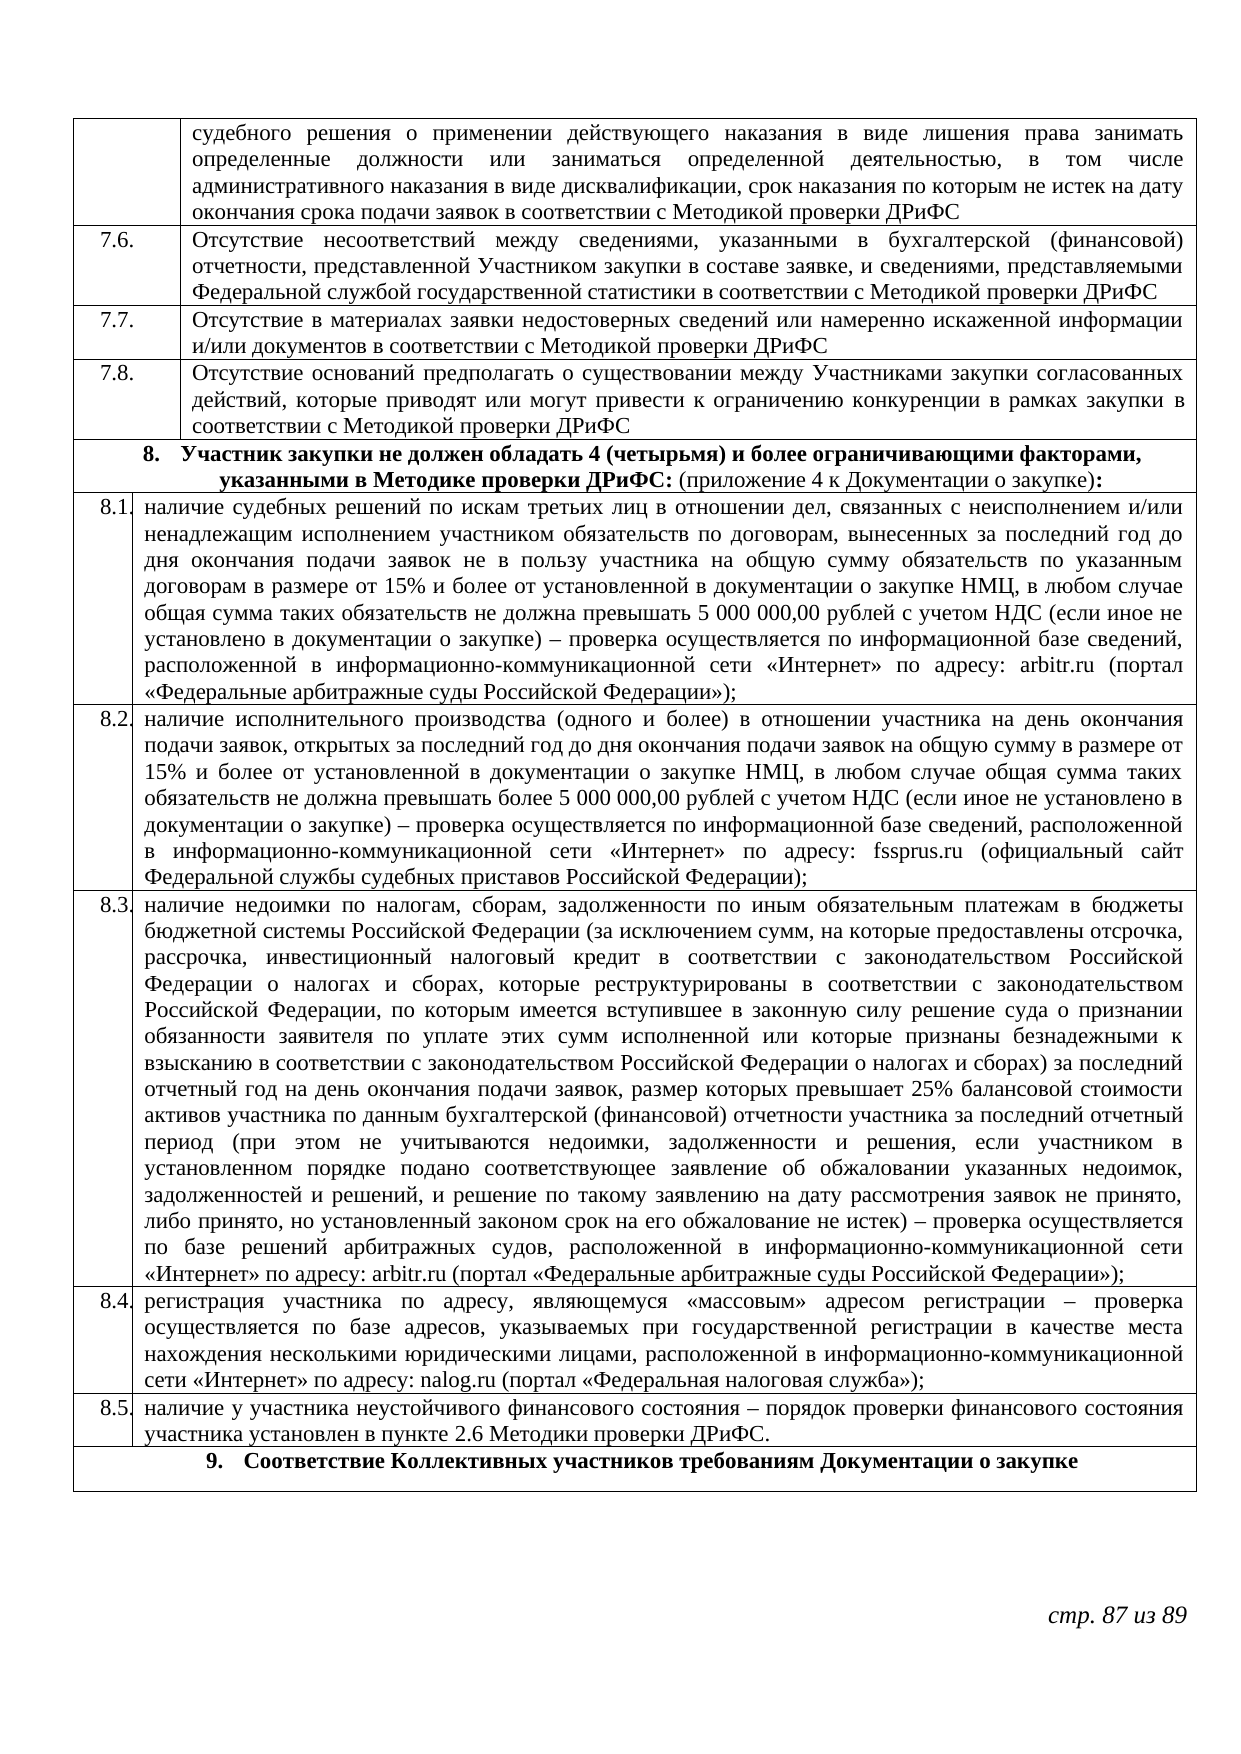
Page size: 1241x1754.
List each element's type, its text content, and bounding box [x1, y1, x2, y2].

table_cell наличие у участника неустойчивого финансового состояния – порядок проверки финансового состояния участника установлен в пункте 2.6 Методики проверки ДРиФС. [133, 1394, 1196, 1446]
table_cell регистрация участника по адресу, являющемуся «массовым» адресом регистрации – проверка осуществляется по базе адресов, указываемых при государственной регистрации в качестве места нахождения несколькими юридическими лицами, расположенной в информационно-коммуникационной сети «Интернет» по адресу: nalog.ru (портал «Федеральная налоговая служба»); [133, 1287, 1196, 1392]
table_cell наличие недоимки по налогам, сборам, задолженности по иным обязательным платежам в бюджеты бюджетной системы Российской Федерации (за исключением сумм, на которые предоставлены отсрочка, рассрочка, инвестиционный налоговый кредит в соответствии с законодательством Российской Федерации о налогах и сборах, которые реструктурированы в соответствии с законодательством Российской Федерации, по которым имеется вступившее в законную силу решение суда о признании обязанности заявителя по уплате этих сумм исполненной или которые признаны безнадежными к взысканию в соответствии с законодательством Российской Федерации о налогах и сборах) за последний отчетный год на день окончания подачи заявок, размер которых превышает 25% балансовой стоимости активов участника по данным бухгалтерской (финансовой) отчетности участника за последний отчетный период (при этом не учитываются недоимки, задолженности и решения, если участником в установленном порядке подано соответствующее заявление об обжаловании указанных недоимок, задолженностей и решений, и решение по такому заявлению на дату рассмотрения заявок не принято, либо принято, но установленный законом срок на его обжалование не истек) – проверка осуществляется по базе решений арбитражных судов, расположенной в информационно-коммуникационной сети «Интернет» по адресу: arbitr.ru (портал «Федеральные арбитражные суды Российской Федерации»); [133, 891, 1196, 1286]
table_cell [74, 1394, 132, 1446]
table_cell наличие исполнительного производства (одного и более) в отношении участника на день окончания подачи заявок, открытых за последний год до дня окончания подачи заявок на общую сумму в размере от 15% и более от установленной в документации о закупке НМЦ, в любом случае общая сумма таких обязательств не должна превышать более 5 000 000,00 рублей с учетом НДС (если иное не установлено в документации о закупке) – проверка осуществляется по информационной базе сведений, расположенной в информационно-коммуникационной сети «Интернет» по адресу: fssprus.ru (официальный сайт Федеральной службы судебных приставов Российской Федерации); [133, 705, 1196, 890]
table_cell [74, 891, 132, 1286]
table_cell Отсутствие оснований предполагать о существовании между Участниками закупки согласованных действий, которые приводят или могут привести к ограничению конкуренции в рамках закупки в соответствии с Методикой проверки ДРиФС [181, 360, 1196, 438]
table_cell Соответствие Коллективных участников требованиям Документации о закупке [74, 1447, 1196, 1491]
table_cell Участник закупки не должен обладать 4 (четырьмя) и более ограничивающими факторами, указанными в Методике проверки ДРиФС: (приложение 4 к Документации о закупке): [74, 440, 1196, 492]
table_cell [74, 1287, 132, 1392]
table_cell [74, 119, 180, 224]
table_cell [74, 493, 132, 704]
table_cell [74, 705, 132, 890]
table_cell [74, 226, 180, 305]
table_cell Отсутствие в материалах заявки недостоверных сведений или намеренно искаженной информации и/или документов в соответствии с Методикой проверки ДРиФС [181, 306, 1196, 358]
table_cell [74, 306, 180, 358]
table_cell наличие судебных решений по искам третьих лиц в отношении дел, связанных с неисполнением и/или ненадлежащим исполнением участником обязательств по договорам, вынесенных за последний год до дня окончания подачи заявок не в пользу участника на общую сумму обязательств по указанным договорам в размере от 15% и более от установленной в документации о закупке НМЦ, в любом случае общая сумма таких обязательств не должна превышать 5 000 000,00 рублей с учетом НДС (если иное не установлено в документации о закупке) – проверка осуществляется по информационной базе сведений, расположенной в информационно-коммуникационной сети «Интернет» по адресу: arbitr.ru (портал «Федеральные арбитражные суды Российской Федерации»); [133, 493, 1196, 704]
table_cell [181, 119, 1196, 224]
table_cell [74, 360, 180, 438]
table_cell Отсутствие несоответствий между сведениями, указанными в бухгалтерской (финансовой) отчетности, представленной Участником закупки в составе заявке, и сведениями, представляемыми Федеральной службой государственной статистики в соответствии с Методикой проверки ДРиФС [181, 226, 1196, 305]
